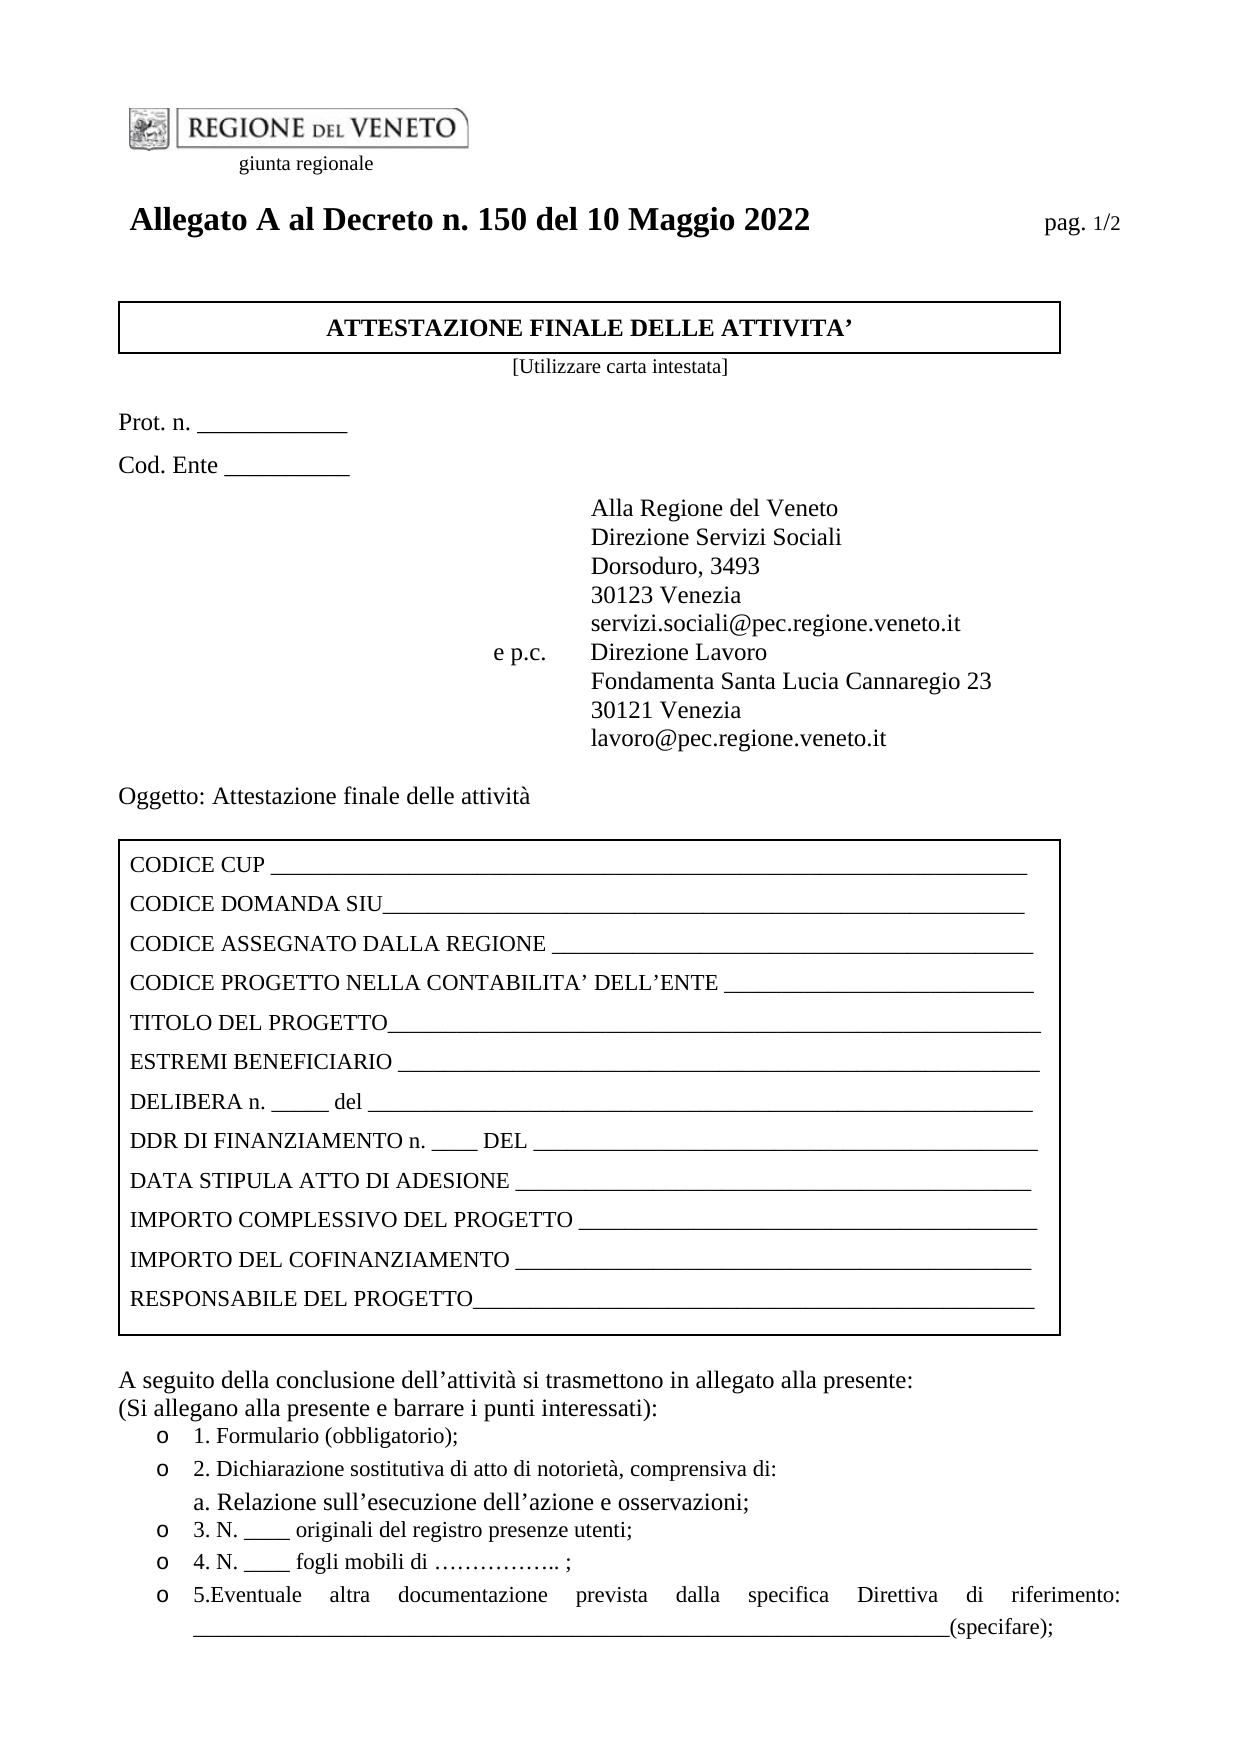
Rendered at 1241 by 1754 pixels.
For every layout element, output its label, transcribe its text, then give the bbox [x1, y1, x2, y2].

text 30121 Venezia [591, 695, 1122, 723]
list 1. Formulario (obbligatorio); [156, 1422, 1122, 1451]
text (Si allegano alla presente e barrare i punti interessati): [118, 1393, 1122, 1422]
text [Utilizzare carta intestata] [118, 354, 1122, 378]
list 2. Dichiarazione sostitutiva di atto di notorietà, comprensiva di: [156, 1455, 1122, 1483]
text a. Relazione sull’esecuzione dell’azione e osservazioni; [193, 1487, 1122, 1516]
picture [129, 108, 469, 151]
text lavoro@pec.regione.veneto.it [591, 723, 1122, 752]
text A seguito della conclusione dell’attività si trasmettono in allegato alla presente: [118, 1365, 1122, 1393]
text Dorsoduro, 3493 [591, 551, 1122, 580]
text Direzione Servizi Sociali [591, 522, 1122, 551]
text e p.c. Direzione Lavoro [493, 637, 1122, 666]
table_header CODICE CUP __________________________________________________________________ CODICE DOMANDA SIU________________________________________________________ CODICE ASSEGNATO DALLA REGIONE __________________________________________ CODICE PROGETTO NELLA CONTABILITA’ DELL’ENTE ___________________________ TITOLO DEL PROGETTO_________________________________________________________ ESTREMI BENEFICIARIO ________________________________________________________ DELIBERA n. _____ del __________________________________________________________ DDR DI FINANZIAMENTO n. ____ DEL ____________________________________________ DATA STIPULA ATTO DI ADESIONE _____________________________________________ IMPORTO COMPLESSIVO DEL PROGETTO ________________________________________ IMPORTO DEL COFINANZIAMENTO _____________________________________________ RESPONSABILE DEL PROGETTO_________________________________________________ [120, 841, 1059, 1334]
list 5.Eventuale altra documentazione prevista dalla specifica Direttiva di riferimento: __________________________________________________________________(specifare); [156, 1581, 1122, 1639]
text Oggetto: Attestazione finale delle attività [118, 781, 1122, 810]
text Prot. n. ____________ [118, 407, 1122, 436]
list 4. N. ____ fogli mobili di …………….. ; [156, 1548, 1122, 1576]
text servizi.sociali@pec.regione.veneto.it [591, 608, 1122, 637]
table_header ATTESTAZIONE FINALE DELLE ATTIVITA’ [120, 303, 1059, 352]
text 30123 Venezia [591, 580, 1122, 608]
text Fondamenta Santa Lucia Cannaregio 23 [591, 666, 1122, 695]
text Alla Regione del Veneto [591, 493, 1122, 522]
text Cod. Ente __________ [118, 450, 1122, 479]
list 3. N. ____ originali del registro presenze utenti; [156, 1516, 1122, 1544]
